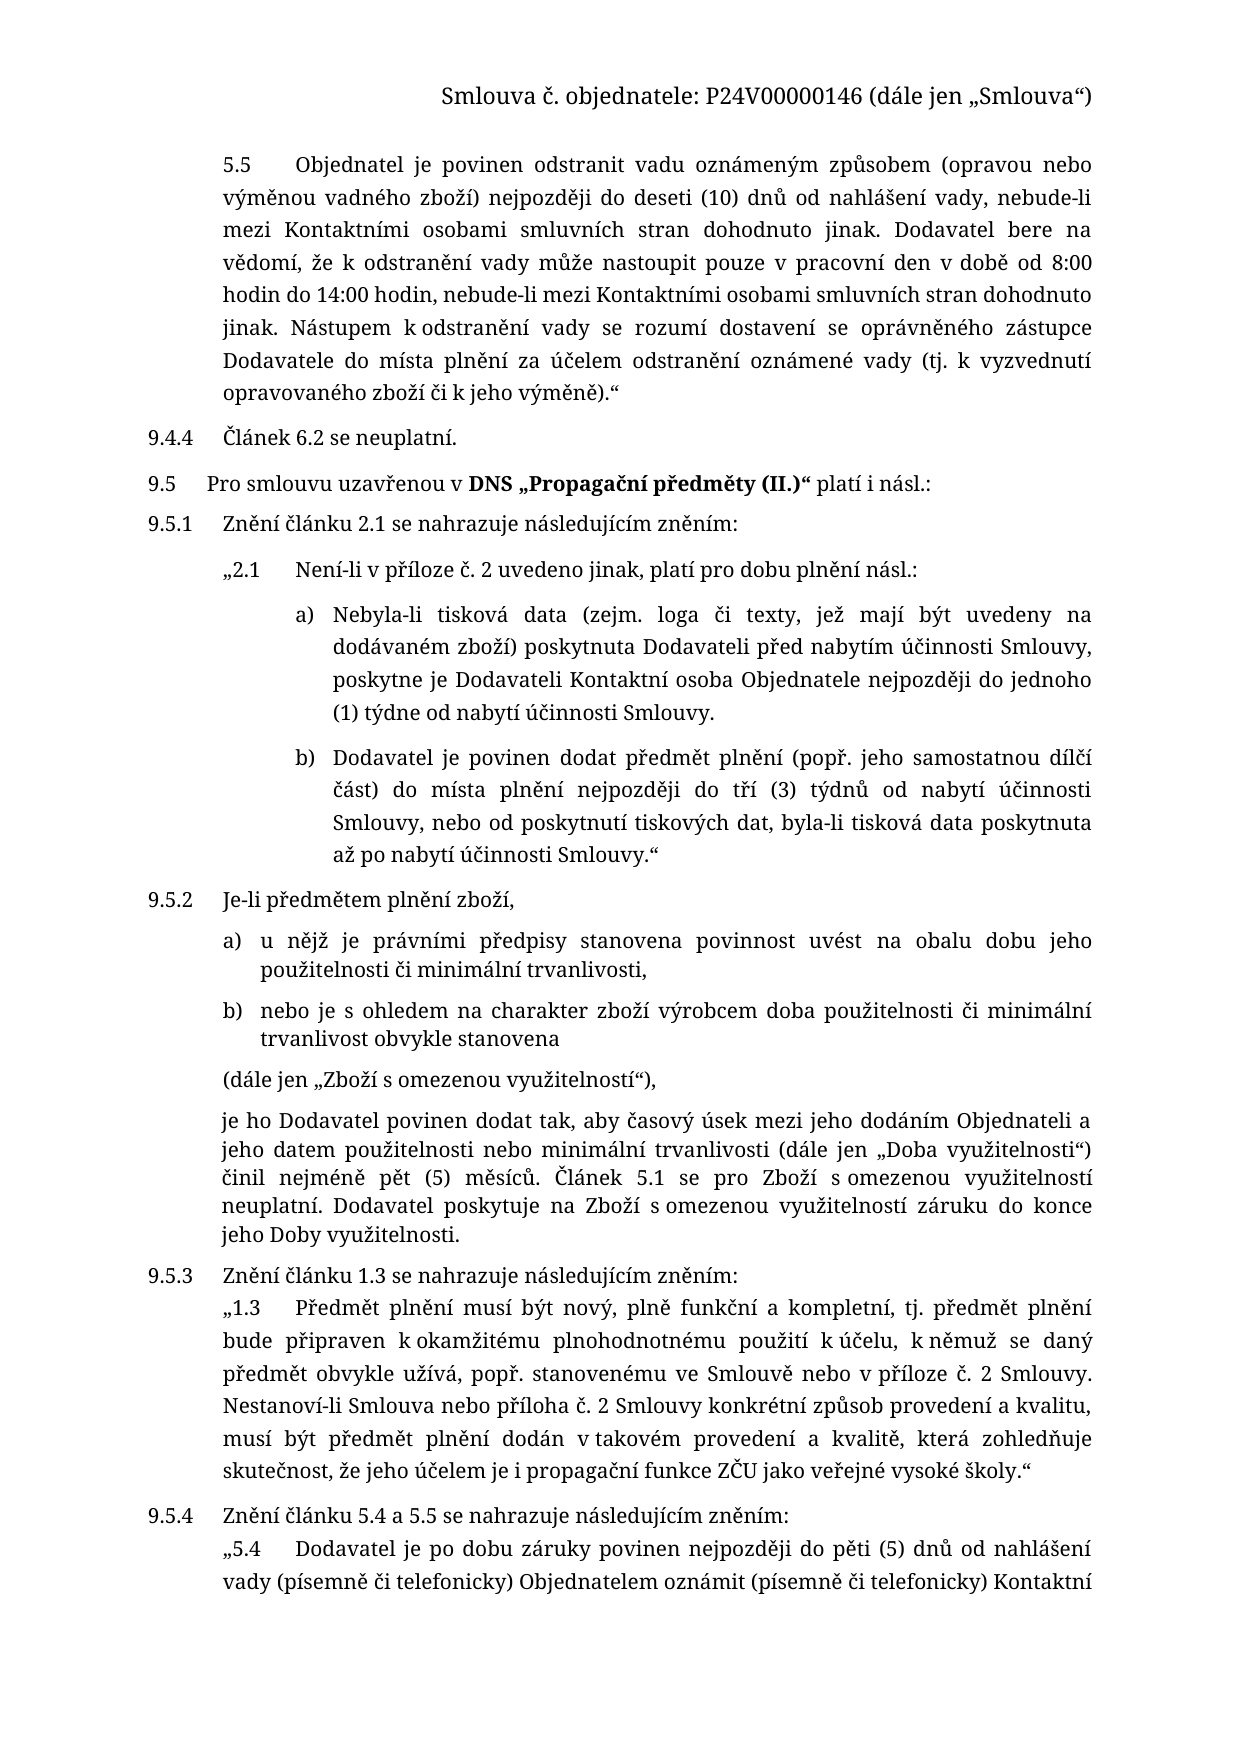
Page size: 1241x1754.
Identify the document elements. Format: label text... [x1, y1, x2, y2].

list Znění článku 1.3 se nahrazuje následujícím zněním: [148, 1261, 1093, 1289]
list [223, 1534, 1093, 1595]
list „2.1 Není-li v příloze č. 2 uvedeno jinak, platí pro dobu plnění násl.: [223, 555, 1093, 583]
list Je-li předmětem plnění zboží, [148, 886, 1093, 914]
list Dodavatel je povinen dodat předmět plnění (popř. jeho samostatnou dílčí část) do místa plnění nejpozději do tří (3) týdnů od nabytí účinnosti Smlouvy, nebo od poskytnutí tiskových dat, byla-li tisková data poskytnuta až po nabytí účinnosti Smlouvy.“ [295, 743, 1093, 869]
text (dále jen „Zboží s omezenou využitelností“), [223, 1065, 1093, 1094]
list Znění článku 2.1 se nahrazuje následujícím zněním: [148, 509, 1093, 538]
list 5.5 Objednatel je povinen odstranit vadu oznámeným způsobem (opravou nebo výměnou vadného zboží) nejpozději do deseti (10) dnů od nahlášení vady, nebude-li mezi Kontaktními osobami smluvních stran dohodnuto jinak. Dodavatel bere na vědomí, že k odstranění vady může nastoupit pouze v pracovní den v době od 8:00 hodin do 14:00 hodin, nebude-li mezi Kontaktními osobami smluvních stran dohodnuto jinak. Nástupem k odstranění vady se rozumí dostavení se oprávněného zástupce Dodavatele do místa plnění za účelem odstranění oznámené vady (tj. k vyzvednutí opravovaného zboží či k jeho výměně).“ [223, 150, 1093, 407]
list Článek 6.2 se neuplatní. [148, 423, 1093, 452]
list Znění článku 5.4 a 5.5 se nahrazuje následujícím zněním: [148, 1502, 1093, 1530]
list „1.3 Předmět plnění musí být nový, plně funkční a kompletní, tj. předmět plnění bude připraven k okamžitému plnohodnotnému použití k účelu, k němuž se daný předmět obvykle užívá, popř. stanovenému ve Smlouvě nebo v příloze č. 2 Smlouvy. Nestanoví-li Smlouva nebo příloha č. 2 Smlouvy konkrétní způsob provedení a kvalitu, musí být předmět plnění dodán v takovém provedení a kvalitě, která zohledňuje skutečnost, že jeho účelem je i propagační funkce ZČU jako veřejné vysoké školy.“ [223, 1293, 1093, 1485]
list nebo je s ohledem na charakter zboží výrobcem doba použitelnosti či minimální trvanlivost obvykle stanovena [223, 996, 1093, 1053]
list Pro smlouvu uzavřenou v DNS „Propagační předměty (II.)“ platí i násl.: [148, 469, 1093, 497]
list u nějž je právními předpisy stanovena povinnost uvést na obalu dobu jeho použitelnosti či minimální trvanlivosti, [223, 927, 1093, 983]
list Nebyla-li tisková data (zejm. loga či texty, jež mají být uvedeny na dodávaném zboží) poskytnuta Dodavateli před nabytím účinnosti Smlouvy, poskytne je Dodavateli Kontaktní osoba Objednatele nejpozději do jednoho (1) týdne od nabytí účinnosti Smlouvy. [295, 600, 1093, 726]
text je ho Dodavatel povinen dodat tak, aby časový úsek mezi jeho dodáním Objednateli a jeho datem použitelnosti nebo minimální trvanlivosti (dále jen „Doba využitelnosti“) činil nejméně pět (5) měsíců. Článek 5.1 se pro Zboží s omezenou využitelností neuplatní. Dodavatel poskytuje na Zboží s omezenou využitelností záruku do konce jeho Doby využitelnosti. [221, 1106, 1093, 1248]
